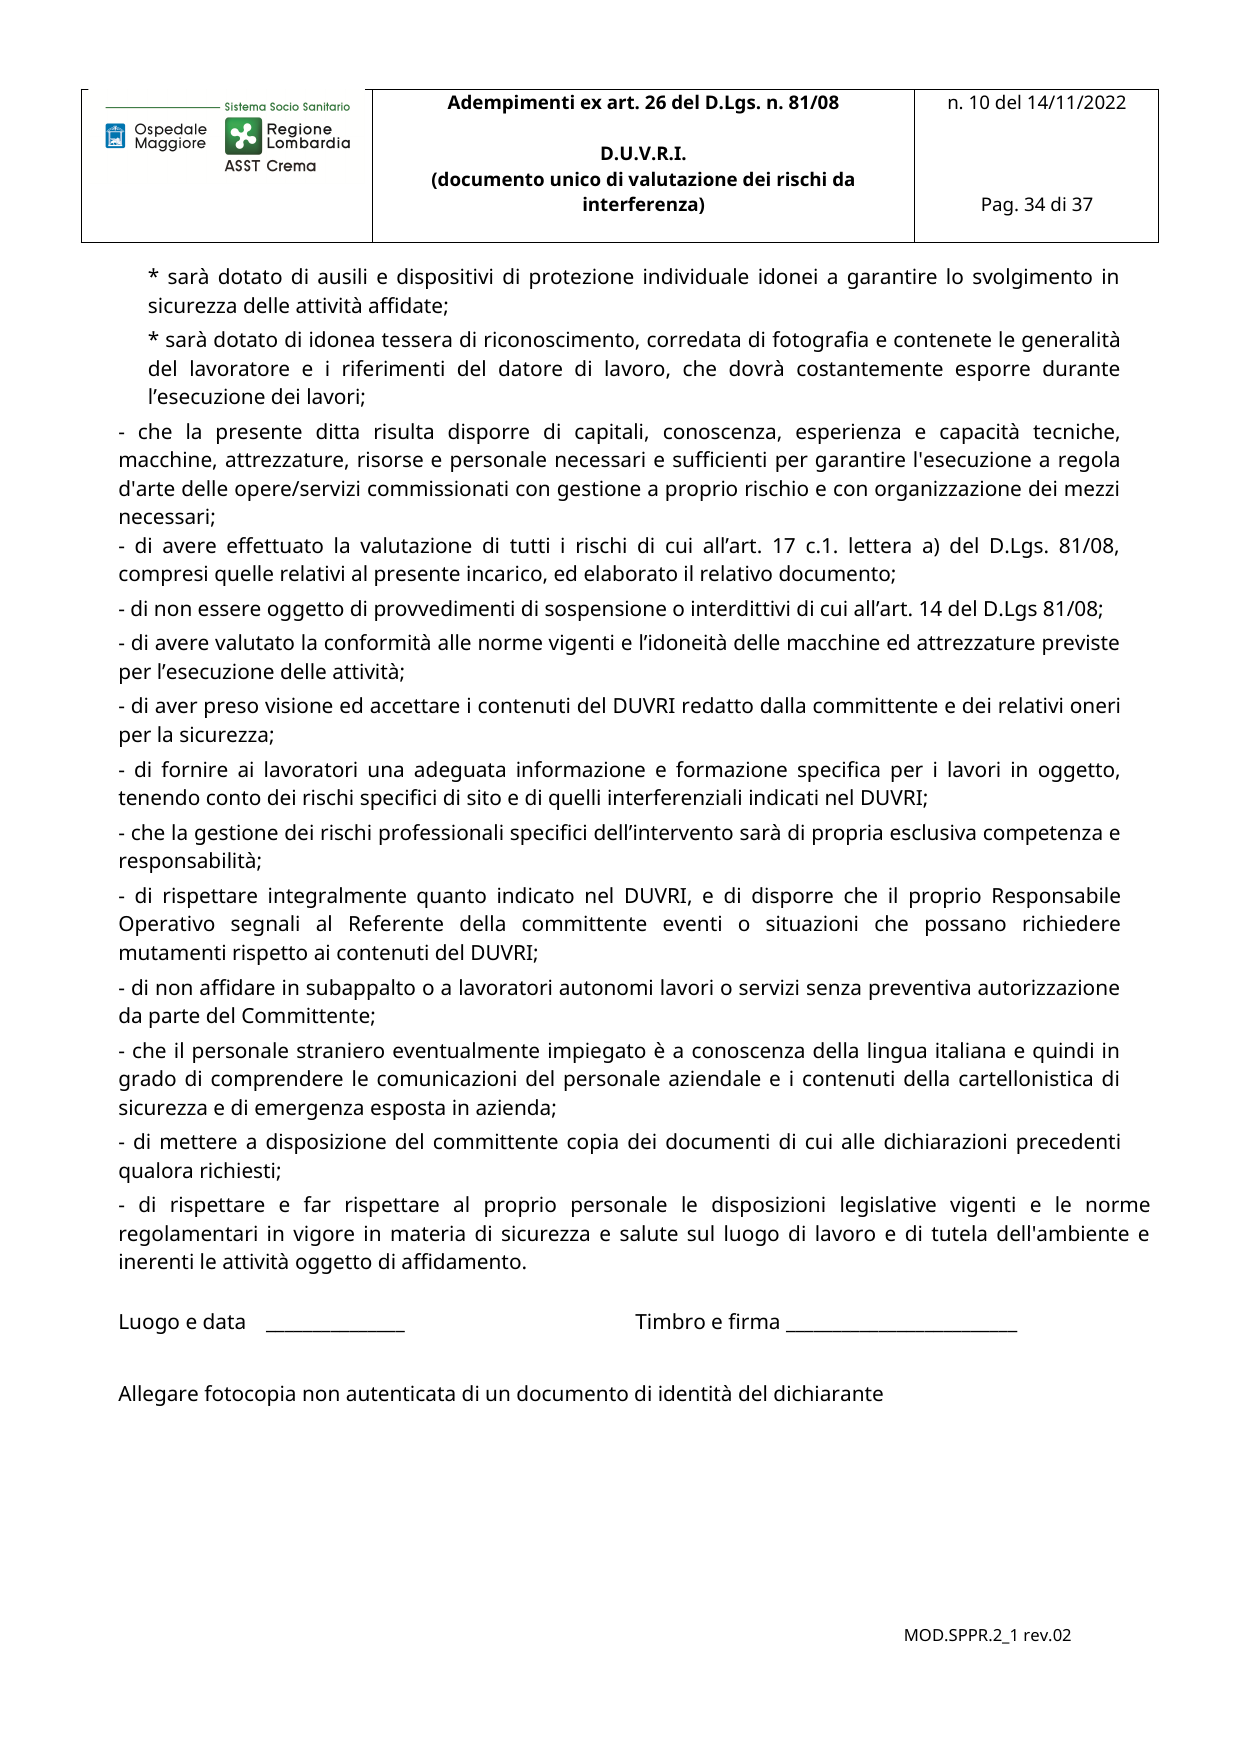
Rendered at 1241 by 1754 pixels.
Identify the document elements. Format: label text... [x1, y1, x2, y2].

text - di avere valutato la conformità alle norme vigenti e l’idoneità delle macchine ed attrezzature previste per l’esecuzione delle attività; [118, 628, 1122, 685]
text - di non affidare in subappalto o a lavoratori autonomi lavori o servizi senza preventiva autorizzazione da parte del Committente; [118, 973, 1122, 1029]
text - di aver preso visione ed accettare i contenuti del DUVRI redatto dalla committente e dei relativi oneri per la sicurezza; [118, 692, 1122, 748]
text - che la presente ditta risulta disporre di capitali, conoscenza, esperienza e capacità tecniche, macchine, attrezzature, risorse e personale necessari e sufficienti per garantire l'esecuzione a regola d'arte delle opere/servizi commissionati con gestione a proprio rischio e con organizzazione dei mezzi necessari; [118, 417, 1122, 531]
text - che il personale straniero eventualmente impiegato è a conoscenza della lingua italiana e quindi in grado di comprendere le comunicazioni del personale aziendale e i contenuti della cartellonistica di sicurezza e di emergenza esposta in azienda; [118, 1036, 1122, 1121]
text * sarà dotato di ausili e dispositivi di protezione individuale idonei a garantire lo svolgimento in sicurezza delle attività affidate; [148, 262, 1122, 319]
text Luogo e data _______________ Timbro e firma _________________________ [118, 1307, 1122, 1335]
text - di non essere oggetto di provvedimenti di sospensione o interdittivi di cui all’art. 14 del D.Lgs 81/08; [118, 594, 1122, 622]
text - di rispettare integralmente quanto indicato nel DUVRI, e di disporre che il proprio Responsabile Operativo segnali al Referente della committente eventi o situazioni che possano richiedere mutamenti rispetto ai contenuti del DUVRI; [118, 881, 1122, 966]
text - di avere effettuato la valutazione di tutti i rischi di cui all’art. 17 c.1. lettera a) del D.Lgs. 81/08, compresi quelle relativi al presente incarico, ed elaborato il relativo documento; [118, 531, 1122, 588]
text - di fornire ai lavoratori una adeguata informazione e formazione specifica per i lavori in oggetto, tenendo conto dei rischi specifici di sito e di quelli interferenziali indicati nel DUVRI; [118, 755, 1122, 812]
picture [88, 89, 365, 184]
text - che la gestione dei rischi professionali specifici dell’intervento sarà di propria esclusiva competenza e responsabilità; [118, 818, 1122, 875]
text - di mettere a disposizione del committente copia dei documenti di cui alle dichiarazioni precedenti qualora richiesti; [118, 1127, 1122, 1184]
text - di rispettare e far rispettare al proprio personale le disposizioni legislative vigenti e le norme regolamentari in vigore in materia di sicurezza e salute sul luogo di lavoro e di tutela dell'ambiente e inerenti le attività oggetto di affidamento. [118, 1190, 1152, 1276]
text Allegare fotocopia non autenticata di un documento di identità del dichiarante [118, 1379, 1122, 1408]
text * sarà dotato di idonea tessera di riconoscimento, corredata di fotografia e contenete le generalità del lavoratore e i riferimenti del datore di lavoro, che dovrà costantemente esporre durante l’esecuzione dei lavori; [148, 325, 1122, 411]
